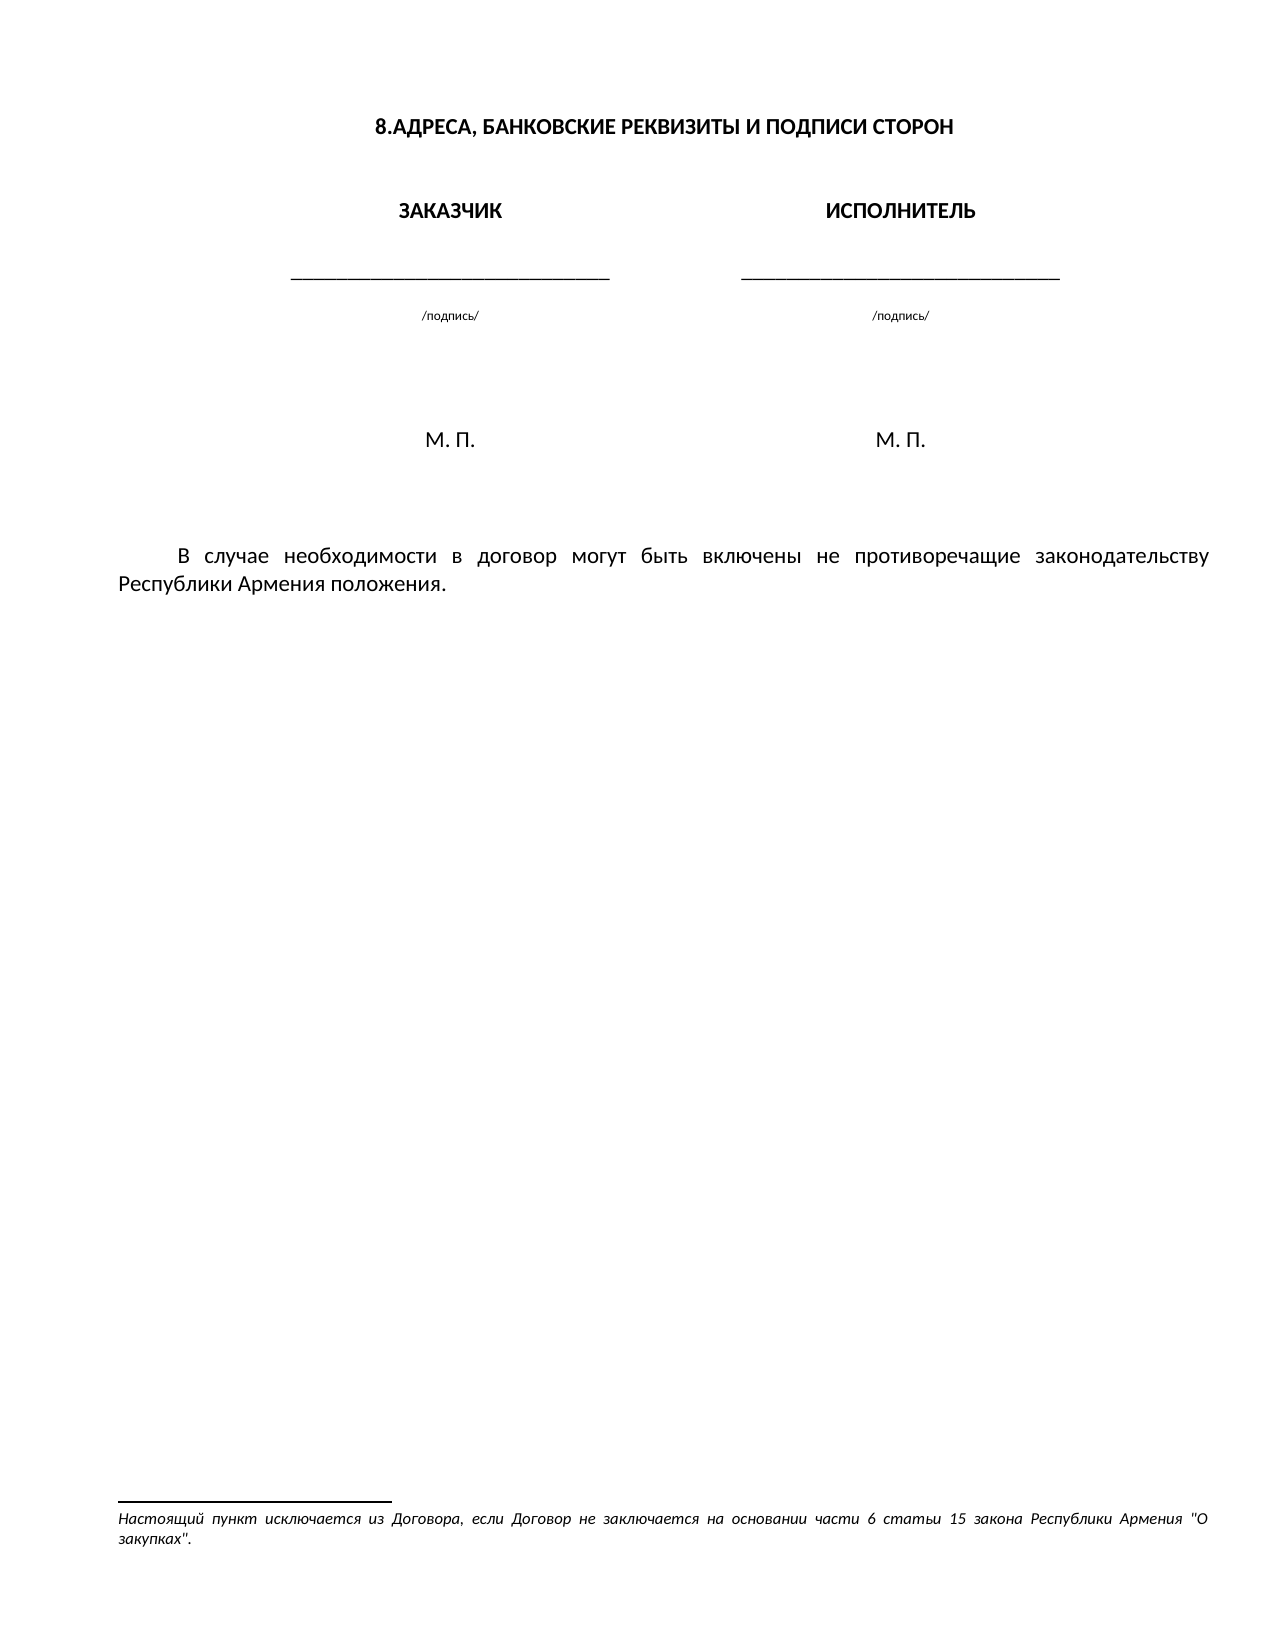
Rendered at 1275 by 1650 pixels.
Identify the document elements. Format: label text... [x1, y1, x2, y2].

table_header ИСПОЛНИТЕЛЬ ____________________________ /подпись/ М. П. [687, 196, 1115, 483]
text В случае необходимости в договор могут быть включены не противоречащие законодательству Республики Армения положения. [118, 541, 1211, 597]
text 8.АДРЕСА, БАНКОВСКИЕ РЕКВИЗИТЫ И ПОДПИСИ СТОРОН [118, 112, 1211, 140]
table_header ЗАКАЗЧИК ____________________________ /подпись/ М. П. [214, 196, 687, 483]
